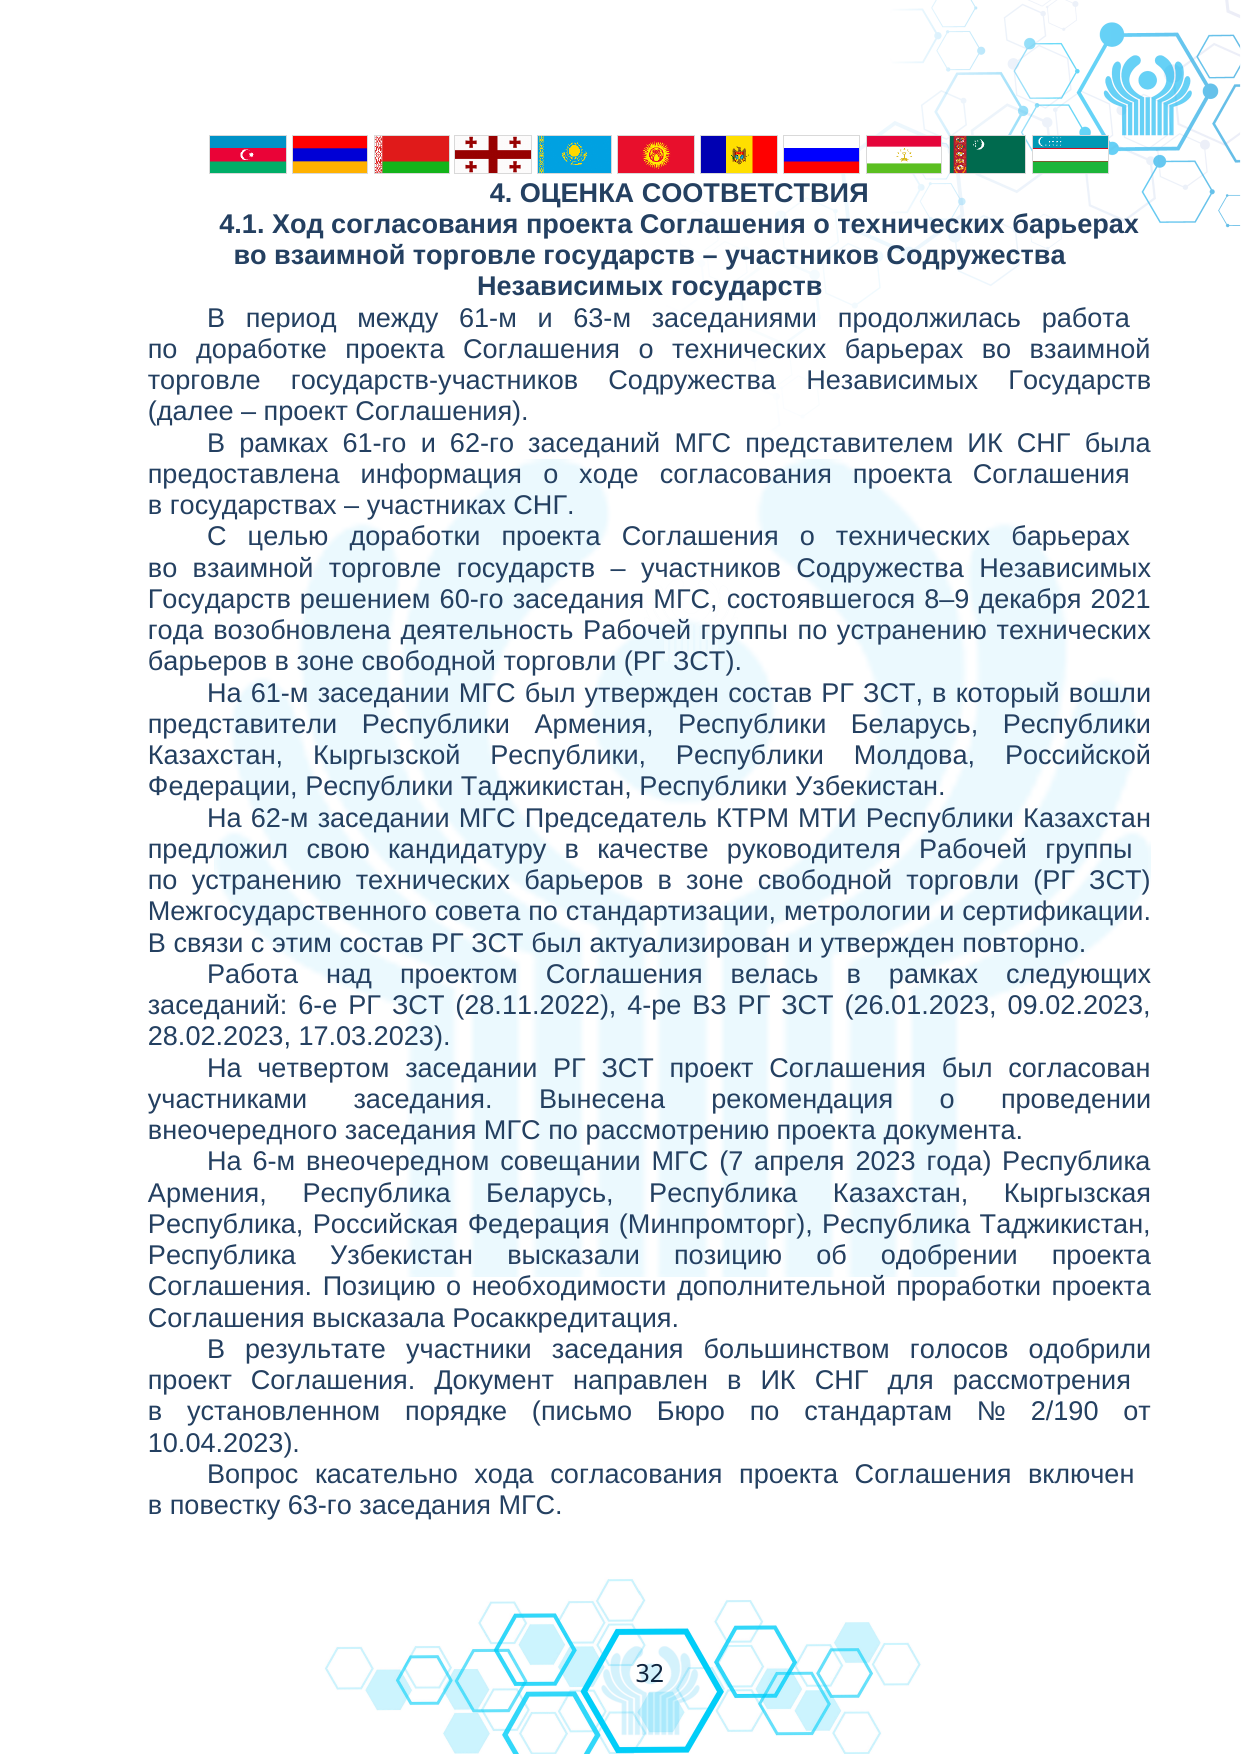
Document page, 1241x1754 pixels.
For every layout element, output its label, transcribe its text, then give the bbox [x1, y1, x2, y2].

text Вопрос касательно хода согласования проекта Соглашения включен в повестку 63-го заседания МГС. [148, 1458, 1152, 1520]
text В рамках 61-го и 62-го заседаний МГС представителем ИК СНГ была предоставлена информация о ходе согласования проекта Соглашения в государствах – участниках СНГ. [148, 427, 1152, 520]
text 4. ОЦЕНКА СООТВЕТСТВИЯ [148, 135, 1152, 208]
text 4.1. Ход согласования проекта Соглашения о технических барьерах во взаимной торговле государств – участников Содружества Независимых государств [148, 208, 1152, 302]
text На 62-м заседании МГС Председатель КТРМ МТИ Республики Казахстан предложил свою кандидатуру в качестве руководителя Рабочей группы по устранению технических барьеров в зоне свободной торговли (РГ ЗСТ) Межгосударственного совета по стандартизации, метрологии и сертификации. В связи с этим состав РГ ЗСТ был актуализирован и утвержден повторно. [148, 802, 1152, 958]
text На 6-м внеочередном совещании МГС (7 апреля 2023 года) Республика Армения, Республика Беларусь, Республика Казахстан, Кыргызская Республика, Российская Федерация (Минпромторг), Республика Таджикистан, Республика Узбекистан высказали позицию об одобрении проекта Соглашения. Позицию о необходимости дополнительной проработки проекта Соглашения высказала Росаккредитация. [148, 1145, 1152, 1333]
text В результате участники заседания большинством голосов одобрили проект Соглашения. Документ направлен в ИК СНГ для рассмотрения в установленном порядке (письмо Бюро по стандартам № 2/190 от 10.04.2023). [148, 1333, 1152, 1458]
text На 61-м заседании МГС был утвержден состав РГ ЗСТ, в который вошли представители Республики Армения, Республики Беларусь, Республики Казахстан, Кыргызской Республики, Республики Молдова, Российской Федерации, Республики Таджикистан, Республики Узбекистан. [148, 677, 1152, 802]
text Работа над проектом Соглашения велась в рамках следующих заседаний: 6-е РГ ЗСТ (28.11.2022), 4-ре ВЗ РГ ЗСТ (26.01.2023, 09.02.2023, 28.02.2023, 17.03.2023). [148, 958, 1152, 1052]
picture [25, 0, 1241, 1754]
text С целью доработки проекта Соглашения о технических барьерах во взаимной торговле государств – участников Содружества Независимых Государств решением 60-го заседания МГС, состоявшегося 8–9 декабря 2021 года возобновлена деятельность Рабочей группы по устранению технических барьеров в зоне свободной торговли (РГ ЗСТ). [148, 520, 1152, 677]
text На четвертом заседании РГ ЗСТ проект Соглашения был согласован участниками заседания. Вынесена рекомендация о проведении внеочередного заседания МГС по рассмотрению проекта документа. [148, 1052, 1152, 1145]
text В период между 61-м и 63-м заседаниями продолжилась работа по доработке проекта Соглашения о технических барьерах во взаимной торговле государств-участников Содружества Независимых Государств (далее – проект Соглашения). [148, 302, 1152, 427]
